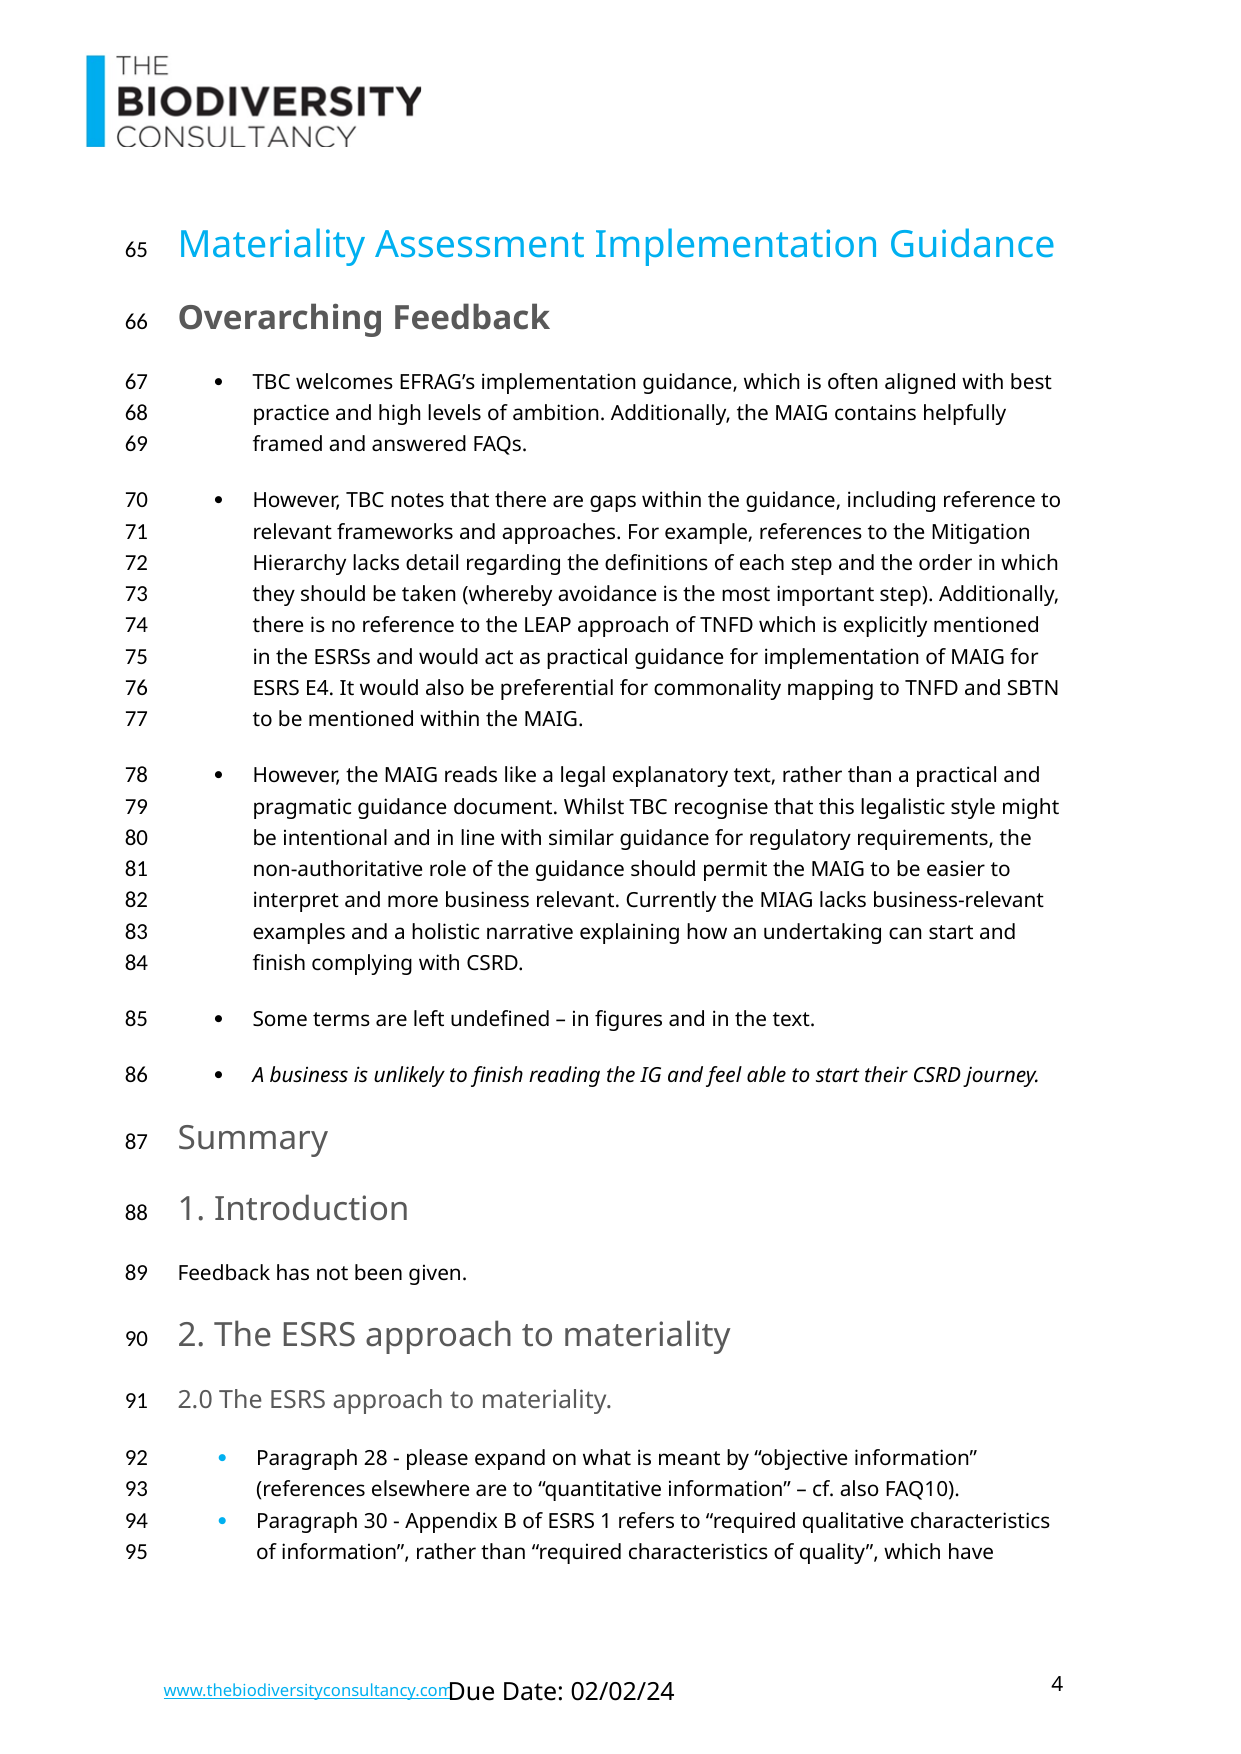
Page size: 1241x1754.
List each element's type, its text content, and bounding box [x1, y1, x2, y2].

list However, TBC notes that there are gaps within the guidance, including reference to relevant frameworks and approaches. For example, references to the Mitigation Hierarchy lacks detail regarding the definitions of each step and the order in which they should be taken (whereby avoidance is the most important step). Additionally, there is no reference to the LEAP approach of TNFD which is explicitly mentioned in the ESRSs and would act as practical guidance for implementation of MAIG for ESRS E4. It would also be preferential for commonality mapping to TNFD and SBTN to be mentioned within the MAIG. [215, 483, 1063, 733]
subtitle 2. The ESRS approach to materiality [177, 1311, 1063, 1356]
subtitle 1. Introduction [177, 1184, 1063, 1230]
text Paragraph 28 - please expand on what is meant by “objective information” (references elsewhere are to “quantitative information” – cf. also FAQ10). [218, 1441, 1063, 1503]
list TBC welcomes EFRAG’s implementation guidance, which is often aligned with best practice and high levels of ambition. Additionally, the MAIG contains helpfully framed and answered FAQs. [215, 364, 1063, 458]
subtitle Materiality Assessment Implementation Guidance [177, 217, 1063, 268]
subtitle Overarching Feedback [177, 293, 1063, 339]
list A business is unlikely to finish reading the IG and feel able to start their CSRD journey. [215, 1058, 1063, 1089]
list However, the MAIG reads like a legal explanatory text, rather than a practical and pragmatic guidance document. Whilst TBC recognise that this legalistic style might be intentional and in line with similar guidance for regulatory requirements, the non-authoritative role of the guidance should permit the MAIG to be easier to interpret and more business relevant. Currently the MIAG lacks business-relevant examples and a holistic narrative explaining how an undertaking can start and finish complying with CSRD. [215, 758, 1063, 976]
list Feedback has not been given. [177, 1255, 1063, 1286]
subtitle 2.0 The ESRS approach to materiality. [177, 1381, 1063, 1416]
list Some terms are left undefined – in figures and in the text. [215, 1001, 1063, 1033]
subtitle Summary [177, 1114, 1063, 1159]
picture [83, 52, 421, 146]
